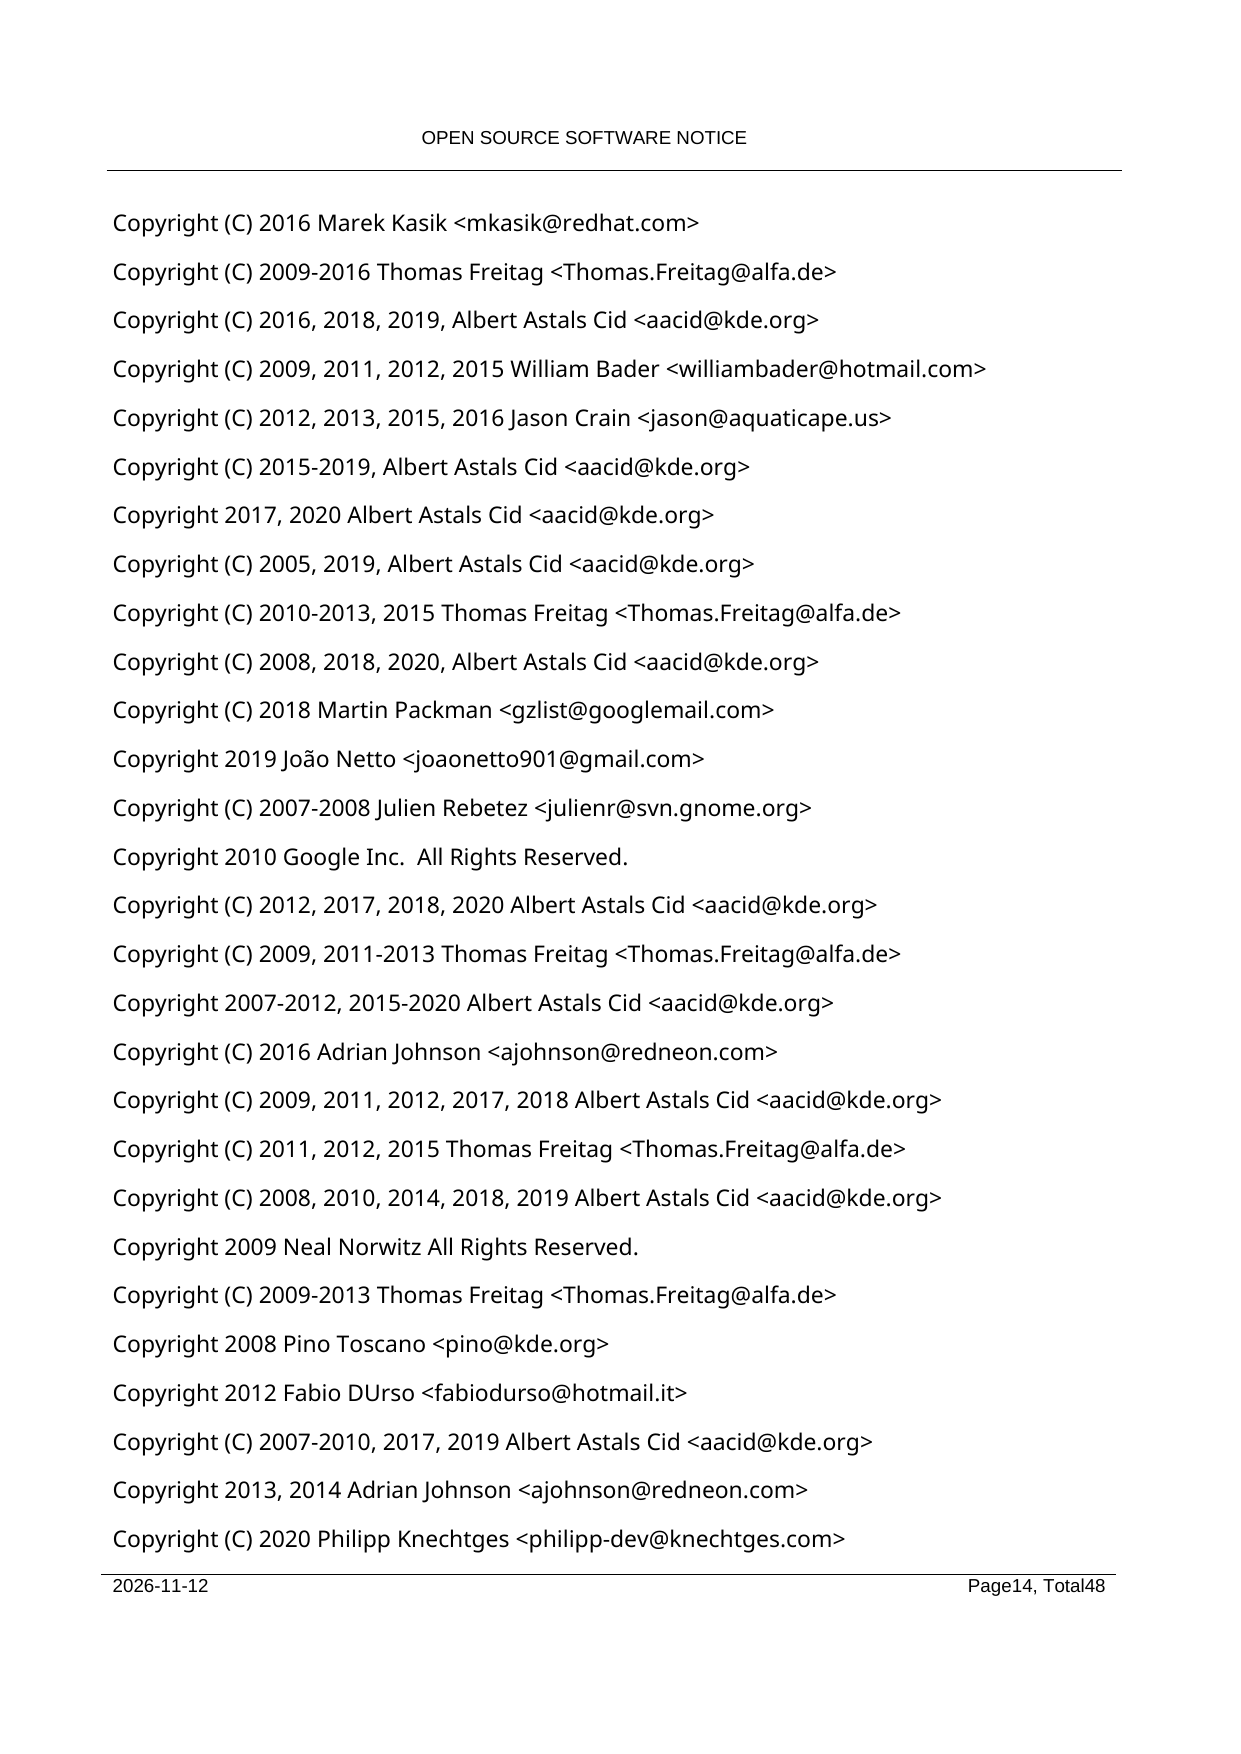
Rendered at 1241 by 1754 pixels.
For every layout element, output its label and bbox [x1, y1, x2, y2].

text [112, 206, 1128, 1555]
